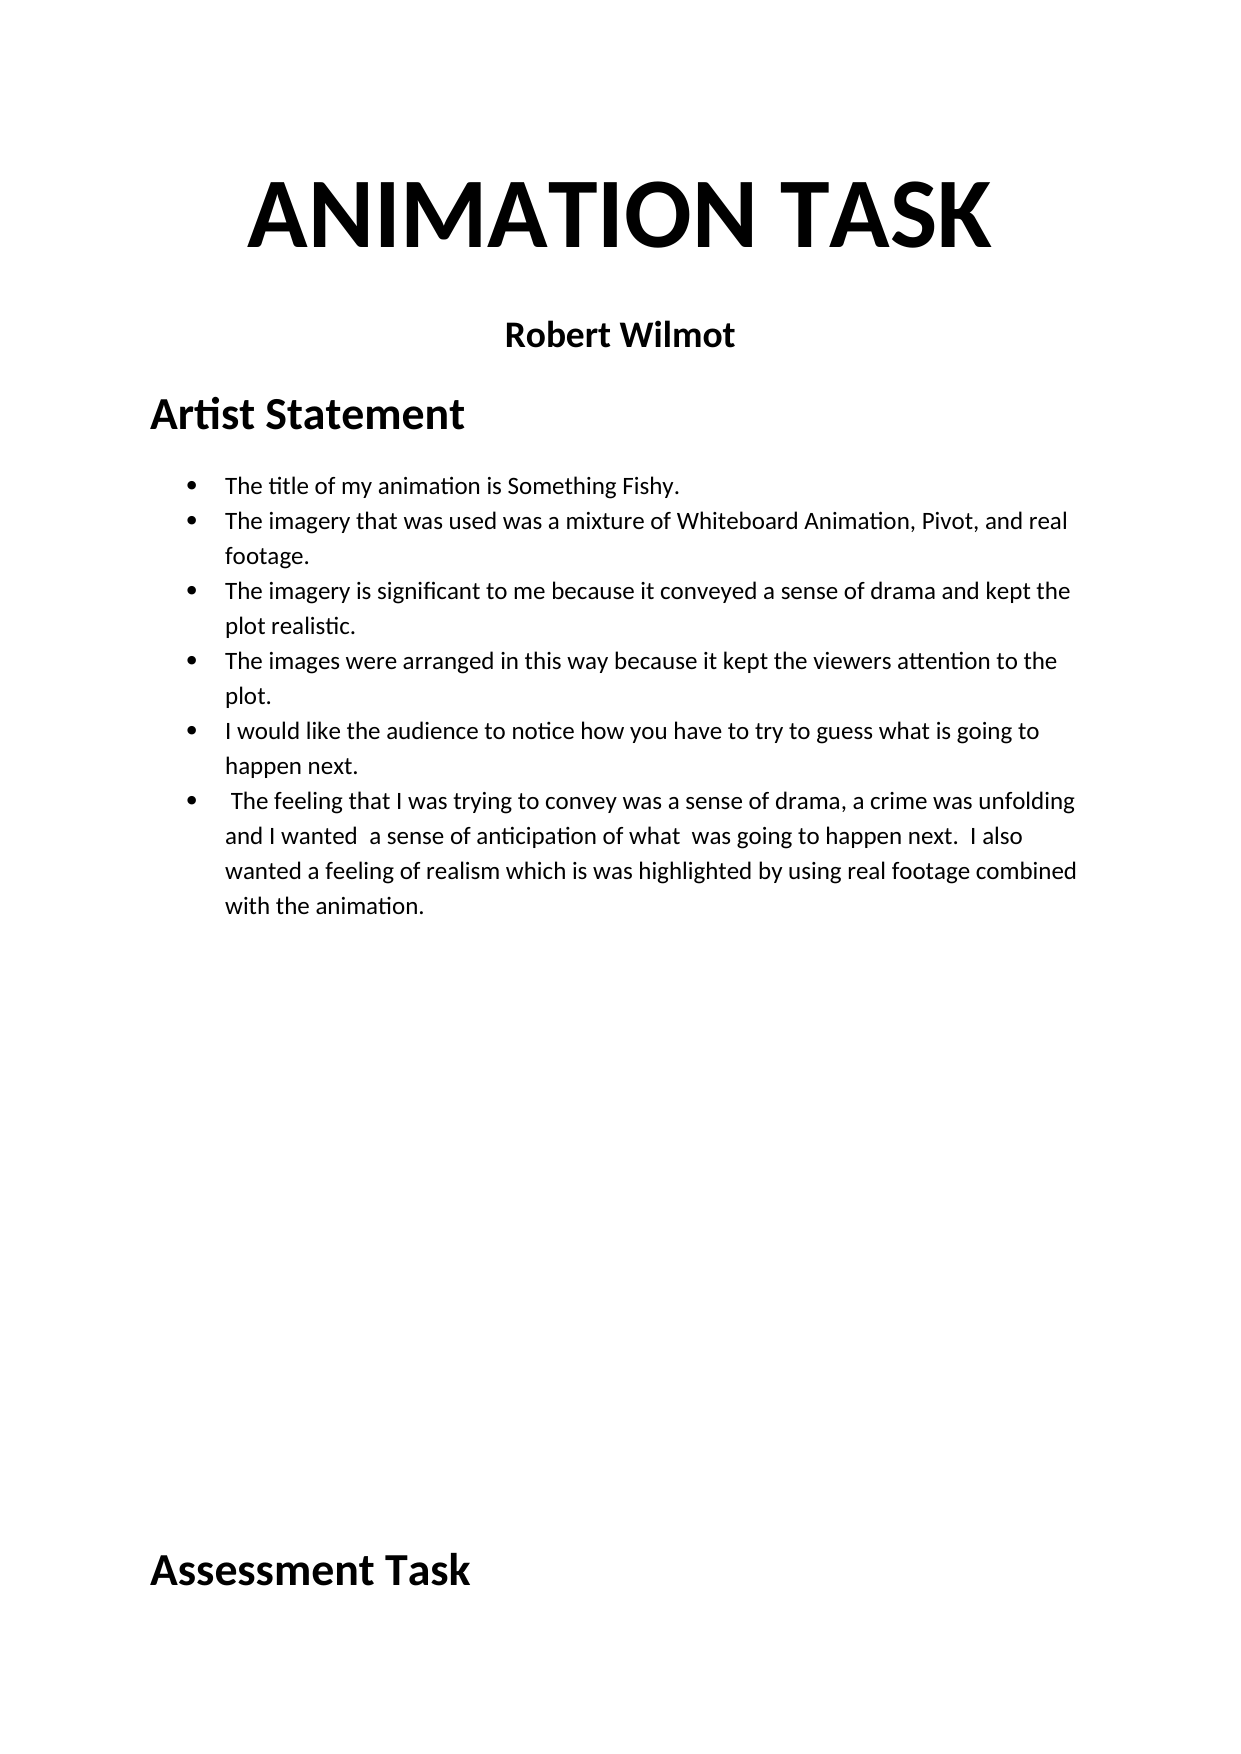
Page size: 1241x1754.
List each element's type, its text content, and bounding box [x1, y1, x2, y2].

list I would like the audience to notice how you have to try to guess what is going to happen next. [187, 715, 1090, 780]
list The title of my animation is Something Fishy. [187, 470, 1090, 500]
text ANIMATION TASK [150, 150, 1090, 272]
list The images were arranged in this way because it kept the viewers attention to the plot. [187, 645, 1090, 710]
text Robert Wilmot [150, 311, 1090, 357]
text Assessment Task [150, 1541, 1090, 1597]
list The imagery is significant to me because it conveyed a sense of drama and kept the plot realistic. [187, 575, 1090, 640]
text Artist Statement [150, 385, 1090, 441]
list The feeling that I was trying to convey was a sense of drama, a crime was unfolding and I wanted a sense of anticipation of what was going to happen next. I also wanted a feeling of realism which is was highlighted by using real footage combined with the animation. [187, 785, 1090, 920]
list The imagery that was used was a mixture of Whiteboard Animation, Pivot, and real footage. [187, 505, 1090, 570]
